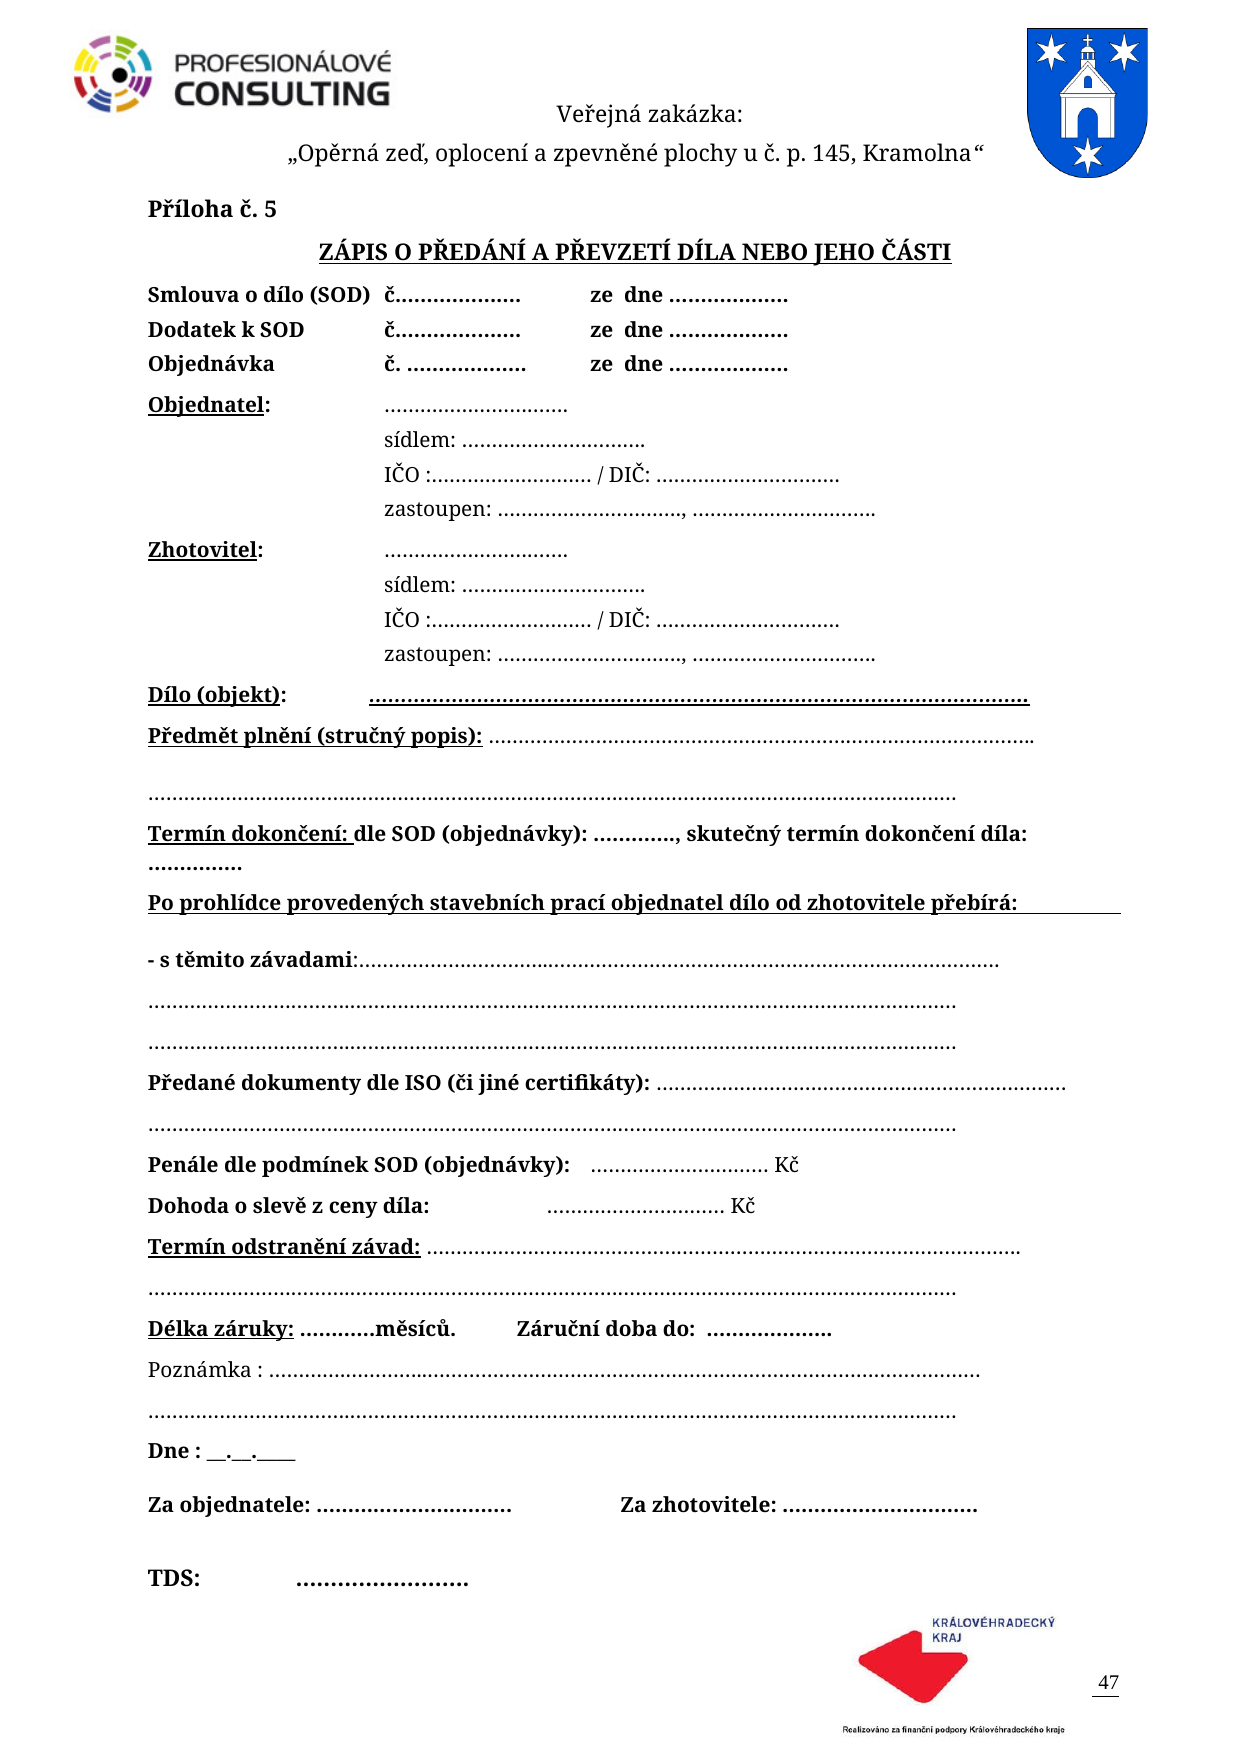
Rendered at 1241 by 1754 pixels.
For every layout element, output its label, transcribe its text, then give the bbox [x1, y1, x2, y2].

subtitle Smlouva o dílo (SOD) č.………………. ze dne ………………. [148, 280, 1122, 308]
text Za objednatele: …………………………. Za zhotovitele: …………………………. [148, 1490, 1122, 1518]
text Dílo (objekt): ………………………………………………………………………………………….. [148, 680, 1122, 709]
text Předmět plnění (stručný popis): ……………………………………………………………………………….. [148, 721, 1196, 750]
text zastoupen: …………………………., …………………………. [148, 639, 1122, 668]
text Dodatek k SOD č.………………. ze dne ………………. [148, 315, 1122, 343]
text Termín dokončení: dle SOD (objednávky): …………., skutečný termín dokončení díla:…………… [148, 819, 1122, 876]
text TDS: ……………………. [148, 1562, 1122, 1593]
text zastoupen: …………………………., …………………………. [148, 494, 1122, 523]
text …………………………….………………………………………………………………………………………… [148, 986, 1122, 1015]
subtitle Příloha č. 5 [148, 193, 1122, 224]
text Poznámka : ………….…………..………………………………………………………………………………… [148, 1355, 1122, 1383]
text sídlem: …………………………. [148, 425, 1122, 453]
subtitle ZÁPIS O PŘEDÁNÍ A PŘEVZETÍ DÍLA NEBO JEHO ČÁSTI [148, 236, 1122, 268]
picture [68, 29, 397, 119]
text IČO :……………………… / DIČ: …………………………. [148, 460, 1122, 488]
text Objednávka č. ………………. ze dne ………………. [148, 349, 1122, 378]
text Po prohlídce provedených stavebních prací objednatel dílo od zhotovitele přebírá: [148, 888, 1122, 917]
text Dohoda o slevě z ceny díla: ………………………… Kč [148, 1191, 1122, 1219]
subtitle Dne : __.__.____ [148, 1437, 1122, 1465]
text …………………………….………………………………………………………………………………………… [148, 1109, 1122, 1138]
text …………………………….………………………………………………………………………………………… [148, 778, 1122, 807]
text Termín odstranění závad: ………………………………………………………………………………………. [148, 1232, 1122, 1260]
text …………………………….………………………………………………………………………………………… [148, 1027, 1122, 1056]
text …………………………….………………………………………………………………………………………… [148, 1273, 1122, 1301]
text - s těmito závadami:…………………………..…………………………………………………………………. [148, 945, 1122, 974]
picture [1027, 28, 1148, 178]
text sídlem: …………………………. [148, 570, 1122, 598]
text Předané dokumenty dle ISO (či jiné certifikáty): …………………………………………………………… [148, 1068, 1122, 1097]
text …………………………….………………………………………………………………………………………… [148, 1396, 1122, 1424]
text Zhotovitel: …………………………. [148, 535, 1122, 564]
text Penále dle podmínek SOD (objednávky): ………………………… Kč [148, 1150, 1122, 1178]
text Objednatel: …………………………. [148, 390, 1122, 419]
text IČO :……………………… / DIČ: …………………………. [148, 605, 1122, 633]
picture [839, 1603, 1074, 1741]
text Délka záruky: …………měsíců. Záruční doba do: ……………….. [148, 1314, 1122, 1342]
